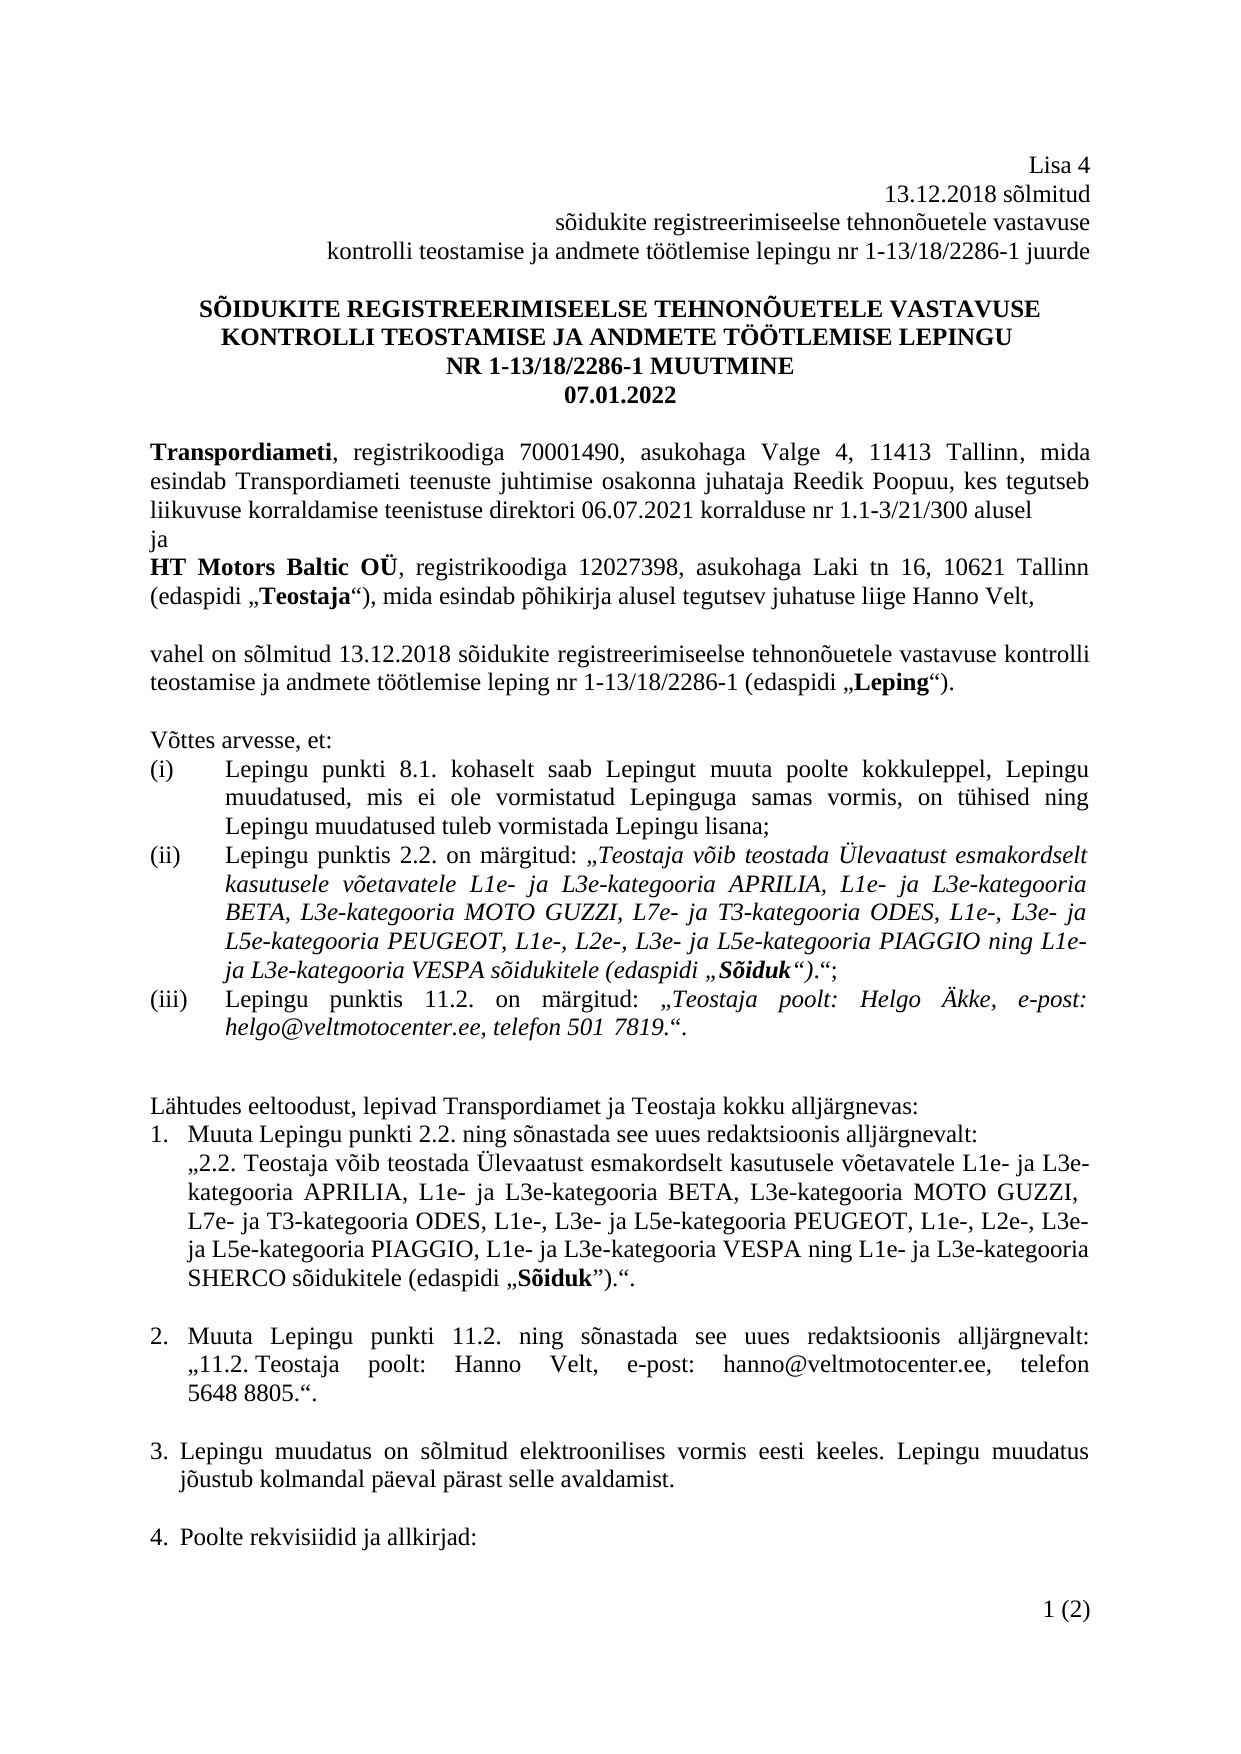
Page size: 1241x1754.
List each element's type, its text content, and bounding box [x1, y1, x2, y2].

text 07.01.2022 [150, 380, 1090, 409]
list Poolte rekvisiidid ja allkirjad: [150, 1522, 1090, 1551]
text SÕIDUKITE REGISTREERIMISEELSE TEHNONÕUETELE VASTAVUSE KONTROLLI TEOSTAMISE JA ANDMETE TÖÖTLEMISE LEPINGU NR 1-13/18/2286-1 MUUTMINE [150, 294, 1090, 380]
text Transpordiameti, registrikoodiga 70001490, asukohaga Valge 4, 11413 Tallinn, mida esindab Transpordiameti teenuste juhtimise osakonna juhataja Reedik Poopuu, kes tegutseb liikuvuse korraldamise teenistuse direktori 06.07.2021 korralduse nr 1.1-3/21/300 alusel [150, 437, 1090, 524]
text Võttes arvesse, et: [150, 725, 1090, 754]
list Lepingu punkti 8.1. kohaselt saab Lepingut muuta poolte kokkuleppel, Lepingu muudatused, mis ei ole vormistatud Lepinguga samas vormis, on tühised ning Lepingu muudatused tuleb vormistada Lepingu lisana; [150, 754, 1090, 840]
text vahel on sõlmitud 13.12.2018 sõidukite registreerimiseelse tehnonõuetele vastavuse kontrolli teostamise ja andmete töötlemise leping nr 1-13/18/2286-1 (edaspidi „Leping“). [150, 639, 1090, 696]
text ja [150, 524, 1090, 552]
list Lepingu muudatus on sõlmitud elektroonilises vormis eesti keeles. Lepingu muudatus jõustub kolmandal päeval pärast selle avaldamist. [150, 1436, 1090, 1493]
text 13.12.2018 sõlmitud [150, 179, 1090, 207]
text „2.2. Teostaja võib teostada Ülevaatust esmakordselt kasutusele võetavatele L1e- ja L3e-kategooria APRILIA, L1e- ja L3e-kategooria BETA, L3e-kategooria MOTO GUZZI, L7e- ja T3-kategooria ODES, L1e-, L3e- ja L5e-kategooria PEUGEOT, L1e-, L2e-, L3e- ja L5e-kategooria PIAGGIO, L1e- ja L3e-kategooria VESPA ning L1e- ja L3e-kategooria SHERCO sõidukitele (edaspidi „Sõiduk”).“. [187, 1148, 1090, 1292]
list Lepingu punktis 2.2. on märgitud: „Teostaja võib teostada Ülevaatust esmakordselt kasutusele võetavatele L1e- ja L3e-kategooria APRILIA, L1e- ja L3e-kategooria BETA, L3e-kategooria MOTO GUZZI, L7e- ja T3-kategooria ODES, L1e-, L3e- ja L5e-kategooria PEUGEOT, L1e-, L2e-, L3e- ja L5e-kategooria PIAGGIO ning L1e- ja L3e-kategooria VESPA sõidukitele (edaspidi „Sõiduk“).“; [150, 840, 1090, 984]
list Lepingu punktis 11.2. on märgitud: „Teostaja poolt: Helgo Äkke, e-post: helgo@veltmotocenter.ee, telefon 501 7819.“. [150, 984, 1090, 1041]
text Lähtudes eeltoodust, lepivad Transpordiamet ja Teostaja kokku alljärgnevas: [150, 1091, 1090, 1119]
text kontrolli teostamise ja andmete töötlemise lepingu nr 1-13/18/2286-1 juurde [150, 236, 1090, 265]
list Muuta Lepingu punkti 11.2. ning sõnastada see uues redaktsioonis alljärgnevalt: „11.2. Teostaja poolt: Hanno Velt, e-post: hanno@veltmotocenter.ee, telefon 5648 8805.“. [150, 1321, 1090, 1407]
text sõidukite registreerimiseelse tehnonõuetele vastavuse [150, 207, 1090, 236]
text HT Motors Baltic OÜ, registrikoodiga 12027398, asukohaga Laki tn 16, 10621 Tallinn (edaspidi „Teostaja“), mida esindab põhikirja alusel tegutsev juhatuse liige Hanno Velt, [150, 552, 1090, 610]
text Lisa 4 [150, 150, 1090, 179]
list Muuta Lepingu punkti 2.2. ning sõnastada see uues redaktsioonis alljärgnevalt: [150, 1119, 1090, 1148]
